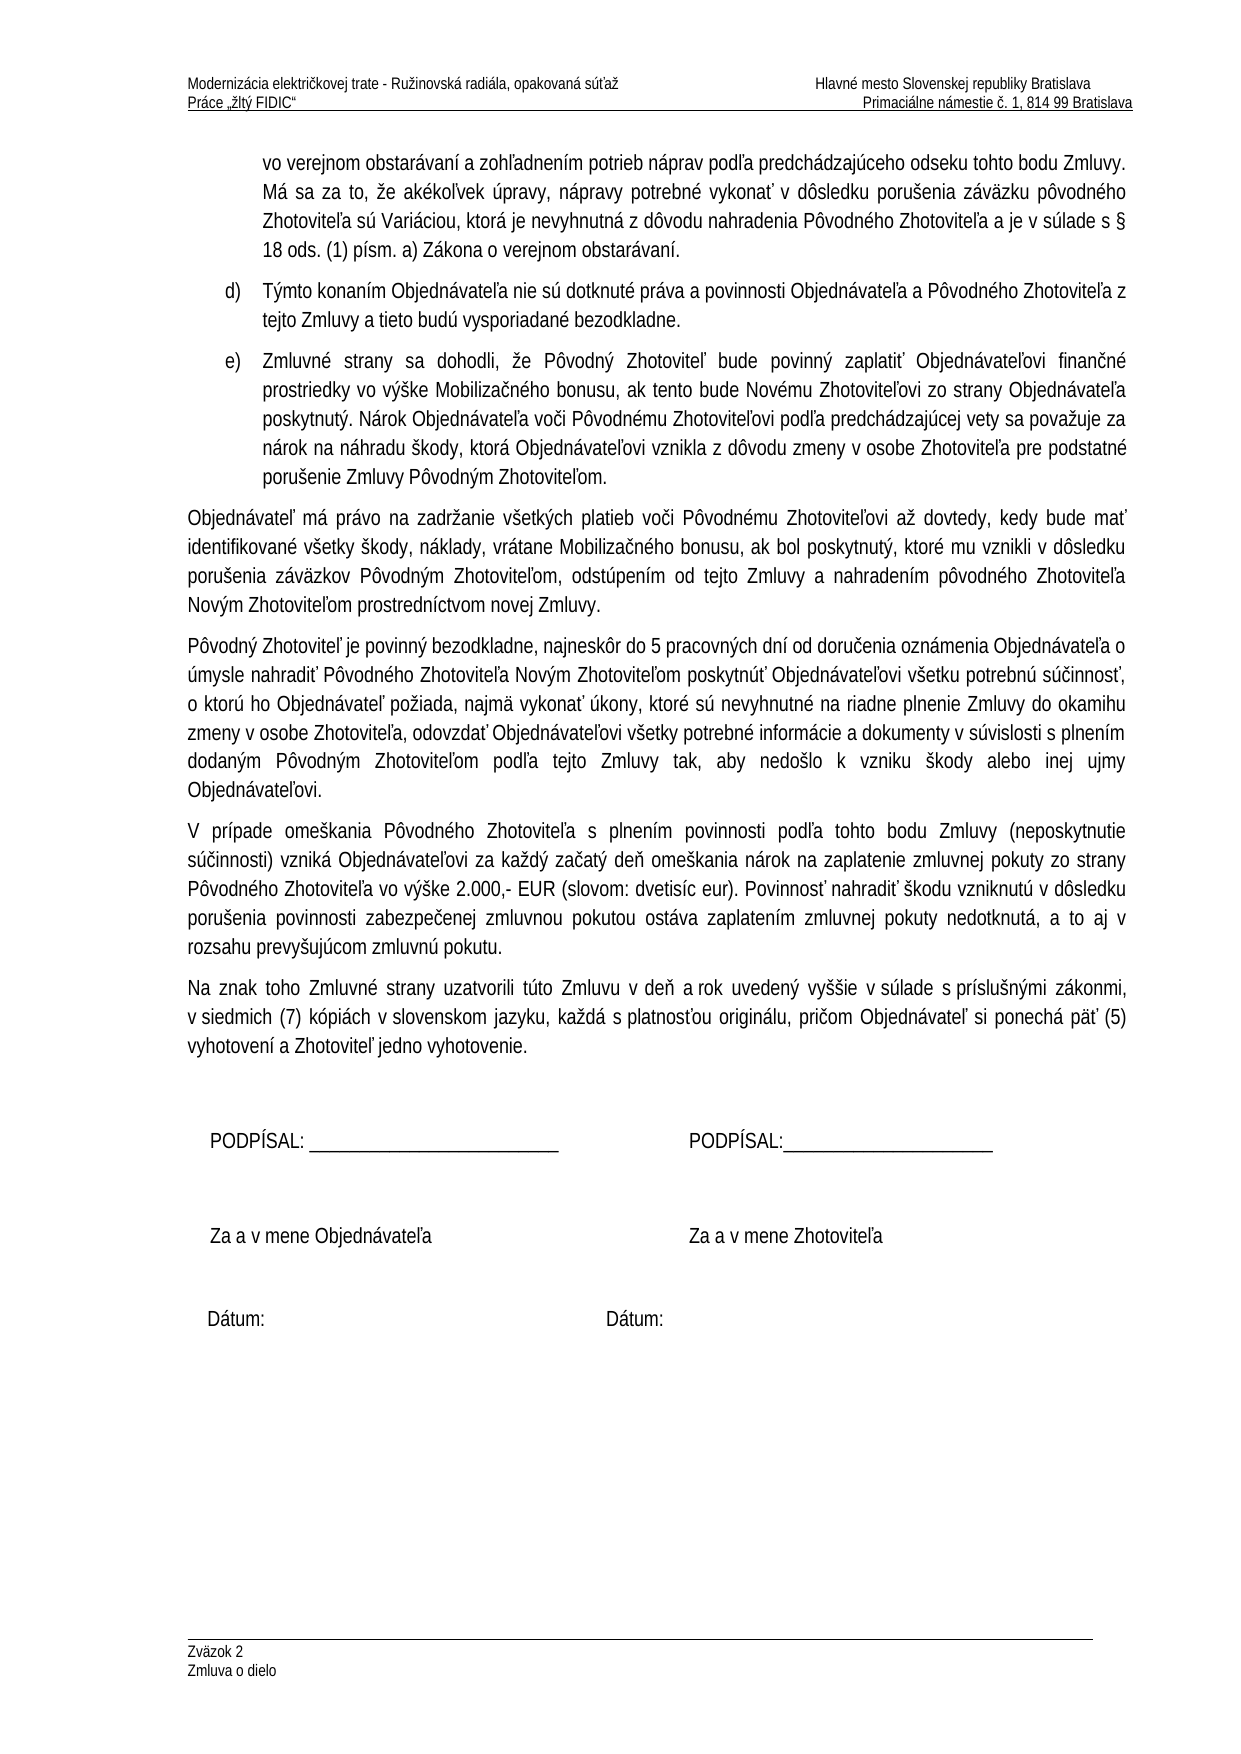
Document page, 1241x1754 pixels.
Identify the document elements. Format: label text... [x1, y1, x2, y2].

table_header PODPÍSAL: _________________________ [199, 1116, 678, 1211]
table_header PODPÍSAL:_____________________ [678, 1116, 1138, 1211]
table_cell Za a v mene Objednávateľa [199, 1211, 678, 1293]
list Týmto konaním Objednávateľa nie sú dotknuté práva a povinnosti Objednávateľa a Pôvodného Zhotoviteľa z tejto Zmluvy a tieto budú vysporiadané bezodkladne. [225, 278, 1127, 332]
text Dátum: Dátum: [202, 1306, 1093, 1331]
text V prípade omeškania Pôvodného Zhotoviteľa s plnením povinnosti podľa tohto bodu Zmluvy (neposkytnutie súčinnosti) vzniká Objednávateľovi za každý začatý deň omeškania nárok na zaplatenie zmluvnej pokuty zo strany Pôvodného Zhotoviteľa vo výške 2.000,- EUR (slovom: dvetisíc eur). Povinnosť nahradiť škodu vzniknutú v dôsledku porušenia povinnosti zabezpečenej zmluvnou pokutou ostáva zaplatením zmluvnej pokuty nedotknutá, a to aj v rozsahu prevyšujúcom zmluvnú pokutu. [187, 818, 1127, 959]
text Na znak toho Zmluvné strany uzatvorili túto Zmluvu v deň a rok uvedený vyššie v súlade s príslušnými zákonmi, v siedmich (7) kópiách v slovenskom jazyku, každá s platnosťou originálu, pričom Objednávateľ si ponechá päť (5) vyhotovení a Zhotoviteľ jedno vyhotovenie. [187, 975, 1127, 1058]
text Pôvodný Zhotoviteľ je povinný bezodkladne, najneskôr do 5 pracovných dní od doručenia oznámenia Objednávateľa o úmysle nahradiť Pôvodného Zhotoviteľa Novým Zhotoviteľom poskytnúť Objednávateľovi všetku potrebnú súčinnosť, o ktorú ho Objednávateľ požiada, najmä vykonať úkony, ktoré sú nevyhnutné na riadne plnenie Zmluvy do okamihu zmeny v osobe Zhotoviteľa, odovzdať Objednávateľovi všetky potrebné informácie a dokumenty v súvislosti s plnením dodaným Pôvodným Zhotoviteľom podľa tejto Zmluvy tak, aby nedošlo k vzniku škody alebo inej ujmy Objednávateľovi. [187, 633, 1127, 802]
list Zmluvné strany sa dohodli, že Pôvodný Zhotoviteľ bude povinný zaplatiť Objednávateľovi finančné prostriedky vo výške Mobilizačného bonusu, ak tento bude Novému Zhotoviteľovi zo strany Objednávateľa poskytnutý. Nárok Objednávateľa voči Pôvodnému Zhotoviteľovi podľa predchádzajúcej vety sa považuje za nárok na náhradu škody, ktorá Objednávateľovi vznikla z dôvodu zmeny v osobe Zhotoviteľa pre podstatné porušenie Zmluvy Pôvodným Zhotoviteľom. [225, 348, 1127, 489]
table_cell Za a v mene Zhotoviteľa [678, 1211, 1138, 1293]
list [225, 150, 1127, 262]
text Objednávateľ má právo na zadržanie všetkých platieb voči Pôvodnému Zhotoviteľovi až dovtedy, kedy bude mať identifikované všetky škody, náklady, vrátane Mobilizačného bonusu, ak bol poskytnutý, ktoré mu vznikli v dôsledku porušenia záväzkov Pôvodným Zhotoviteľom, odstúpením od tejto Zmluvy a nahradením pôvodného Zhotoviteľa Novým Zhotoviteľom prostredníctvom novej Zmluvy. [187, 505, 1127, 617]
